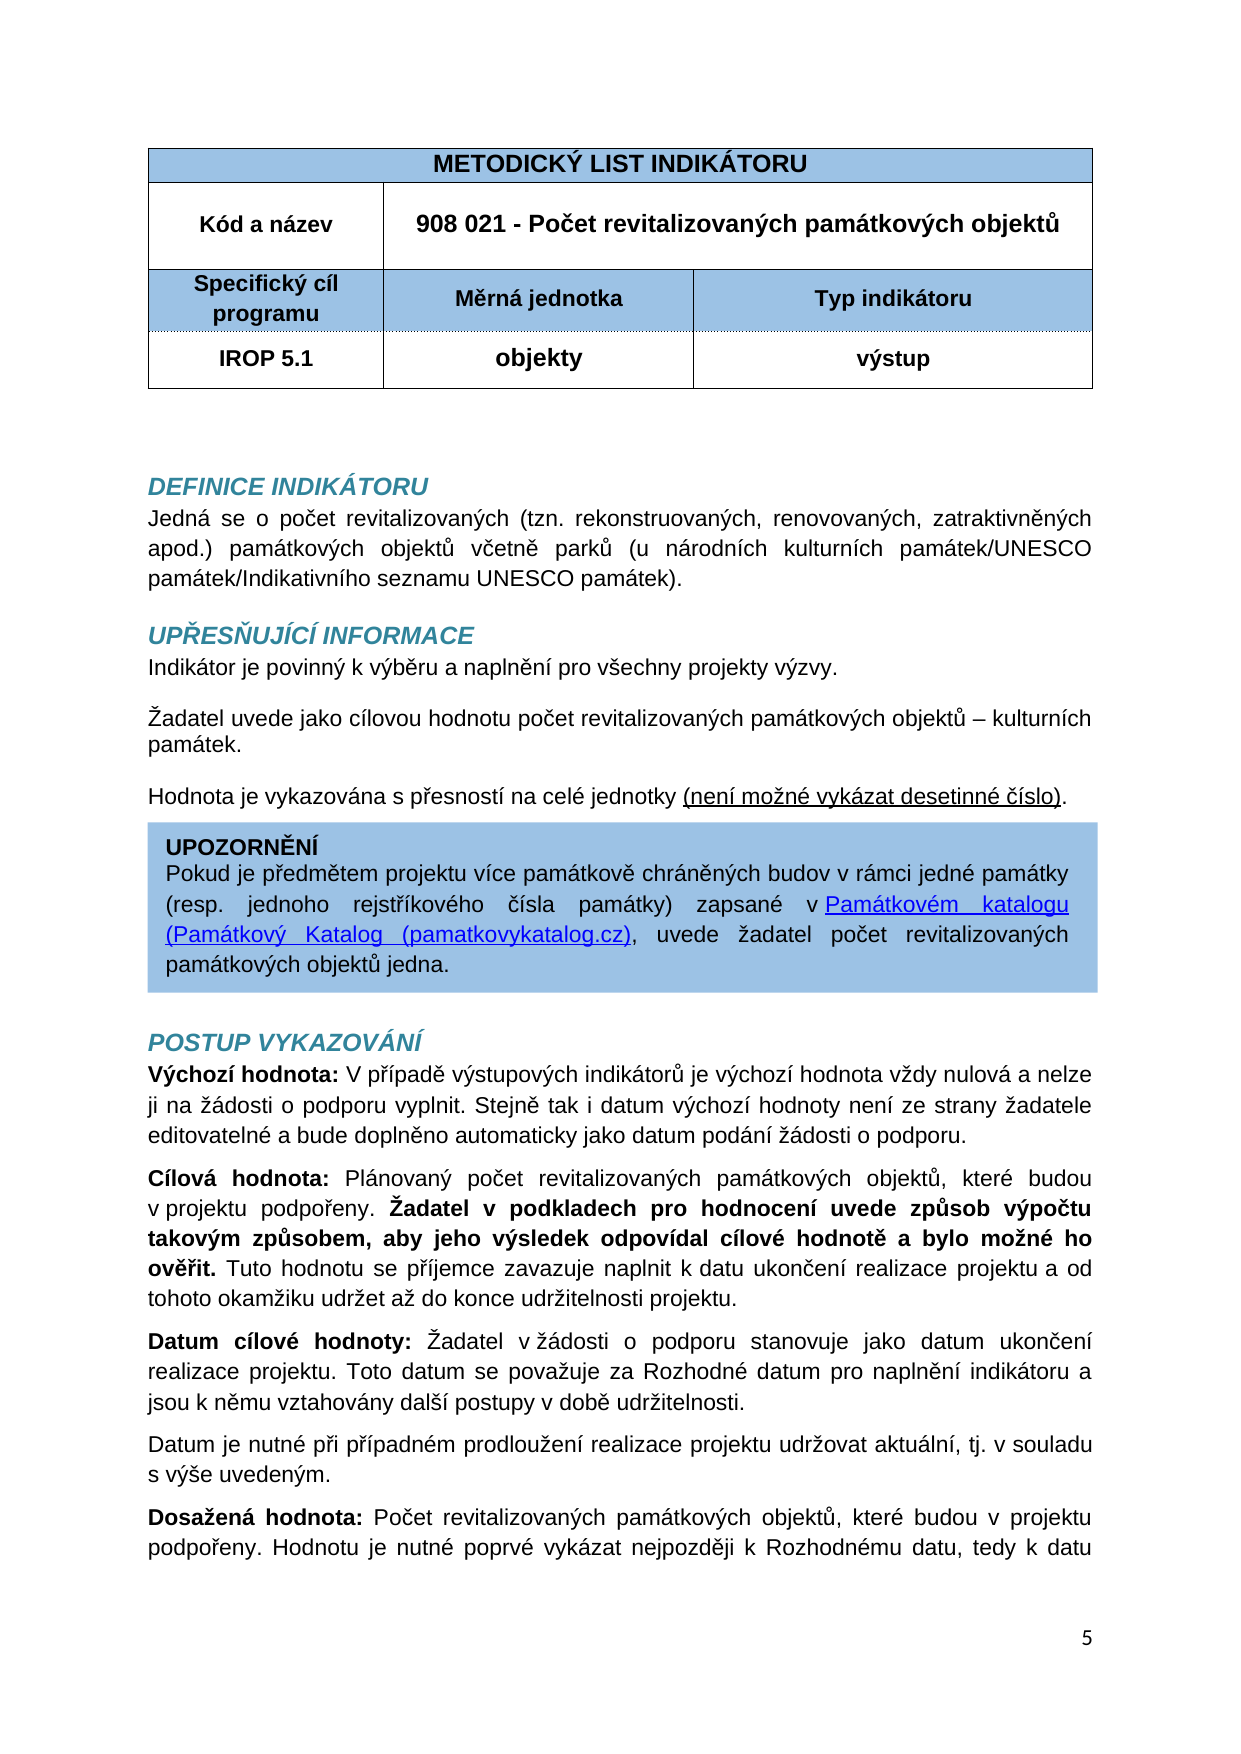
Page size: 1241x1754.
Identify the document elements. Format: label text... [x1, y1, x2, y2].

text Datum cílové hodnoty: Žadatel v žádosti o podporu stanovuje jako datum ukončení realizace projektu. Toto datum se považuje za Rozhodné datum pro naplnění indikátoru a jsou k němu vztahovány další postupy v době udržitelnosti. [148, 1328, 1093, 1415]
text Žadatel uvede jako cílovou hodnotu počet revitalizovaných památkových objektů – kulturních památek. [148, 705, 1093, 758]
table_cell Měrná jednotka [384, 270, 693, 331]
text Indikátor je povinný k výběru a naplnění pro všechny projekty výzvy. [148, 654, 1093, 680]
text Pokud je předmětem projektu více památkově chráněných budov v rámci jedné památky (resp. jednoho rejstříkového čísla památky) zapsané v Památkovém katalogu (, uvede žadatel počet revitalizovaných památkových objektů jedna. [165, 860, 1069, 977]
table_cell výstup [694, 331, 1092, 388]
text Hodnota je vykazována s přesností na celé jednotky (není možné vykázat desetinné číslo). [148, 783, 1093, 809]
table_cell Typ indikátoru [694, 270, 1092, 331]
text Výchozí hodnota: V případě výstupových indikátorů je výchozí hodnota vždy nulová a nelze ji na žádosti o podporu vyplnit. Stejně tak i datum výchozí hodnoty není ze strany žadatele editovatelné a bude doplněno automaticky jako datum podání žádosti o podporu. [148, 1061, 1093, 1148]
text Definice indikátoru [148, 472, 1093, 501]
text Cílová hodnota: Plánovaný počet revitalizovaných památkových objektů, které budou v projektu podpořeny. Žadatel v podkladech pro hodnocení uvede způsob výpočtu takovým způsobem, aby jeho výsledek odpovídal cílové hodnotě a bylo možné ho ověřit. Tuto hodnotu se příjemce zavazuje naplnit k datu ukončení realizace projektu a od tohoto okamžiku udržet až do konce udržitelnosti projektu. [148, 1164, 1093, 1312]
text Jedná se o počet revitalizovaných (tzn. rekonstruovaných, renovovaných, zatraktivněných apod.) památkových objektů včetně parků (u národních kulturních památek/UNESCO památek/Indikativního seznamu UNESCO památek). [148, 505, 1093, 592]
table_cell IROP 5.1 [149, 331, 383, 388]
text Datum je nutné při případném prodloužení realizace projektu udržovat aktuální, tj. v souladu s výše uvedeným. [148, 1431, 1093, 1488]
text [148, 1504, 1093, 1561]
table_cell Specifický cíl programu [149, 270, 383, 331]
text Upřesňující informace [148, 621, 1093, 649]
text UPOZORNĚNÍ [165, 834, 1069, 860]
table_cell 908 021 - Počet revitalizovaných památkových objektů [384, 183, 1092, 269]
text postup vykazování [148, 1028, 1093, 1057]
table_cell Kód a název [149, 183, 383, 269]
table_header METODICKÝ LIST INDIKÁTORU [149, 149, 1092, 182]
table_cell objekty [384, 331, 693, 388]
